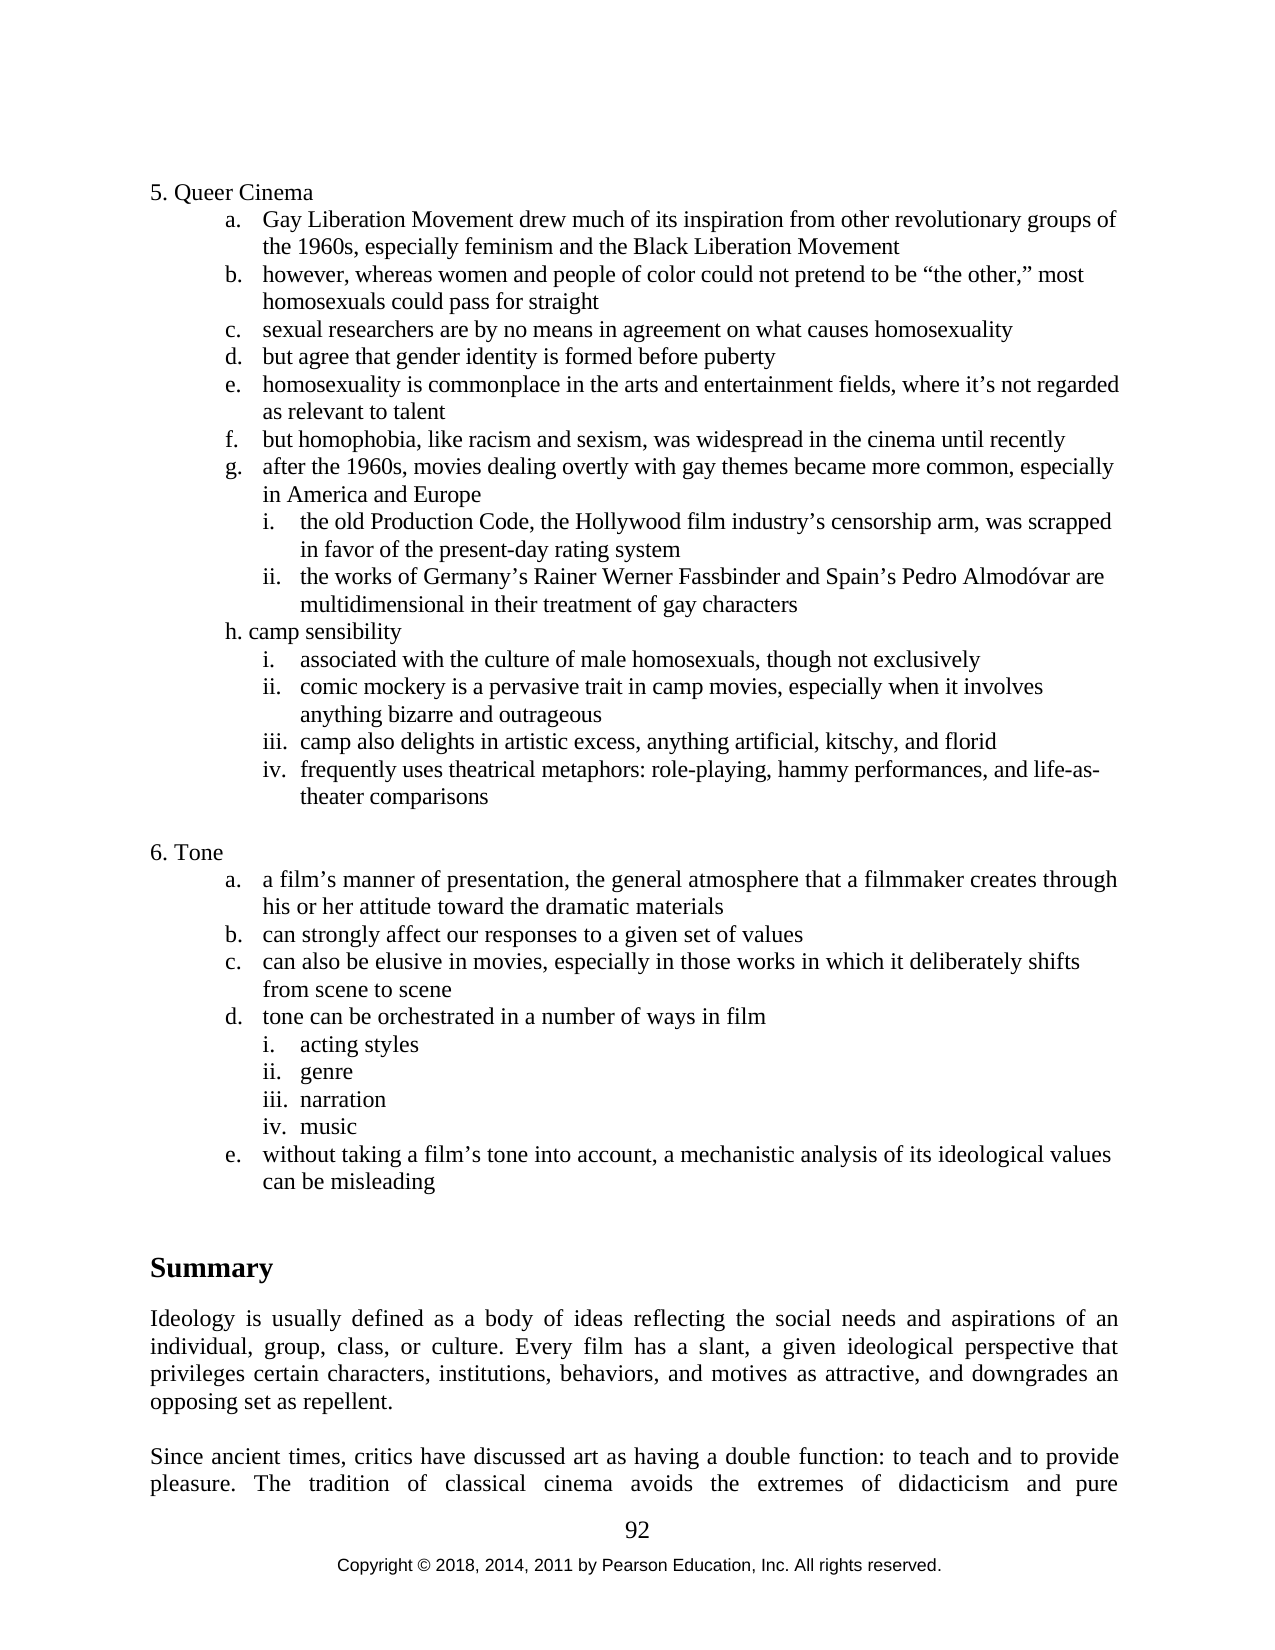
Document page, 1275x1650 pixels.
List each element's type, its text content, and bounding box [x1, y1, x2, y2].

text 6. Tone [150, 838, 1127, 865]
list after the 1960s, movies dealing overtly with gay themes became more common, especially in America and Europe [225, 453, 1127, 508]
text Summary [150, 1250, 342, 1284]
list without taking a film’s tone into account, a mechanistic analysis of its ideological values can be misleading [225, 1140, 1127, 1195]
list frequently uses theatrical metaphors: role-playing, hammy performances, and life-as-theater comparisons [262, 755, 1127, 810]
text 5. Queer Cinema [150, 178, 1127, 205]
list a film’s manner of presentation, the general atmosphere that a filmmaker creates through his or her attitude toward the dramatic materials [225, 865, 1127, 920]
list associated with the culture of male homosexuals, though not exclusively [262, 645, 1127, 673]
list but homophobia, like racism and sexism, was widespread in the cinema until recently [225, 425, 1127, 453]
list however, whereas women and people of color could not pretend to be “the other,” most homosexuals could pass for straight [225, 260, 1127, 315]
list can also be elusive in movies, especially in those works in which it deliberately shifts from scene to scene [225, 948, 1127, 1003]
list camp also delights in artistic excess, anything artificial, kitschy, and florid [262, 728, 1127, 755]
list the old Production Code, the Hollywood film industry’s censorship arm, was scrapped in favor of the present-day rating system [262, 508, 1127, 563]
text h. camp sensibility [150, 618, 1127, 645]
list music [262, 1113, 1127, 1140]
list narration [262, 1085, 1127, 1113]
list genre [262, 1058, 1127, 1085]
list acting styles [262, 1030, 1127, 1058]
list the works of Germany’s Rainer Werner Fassbinder and Spain’s Pedro Almodóvar are multidimensional in their treatment of gay characters [262, 563, 1127, 618]
list but agree that gender identity is formed before puberty [225, 343, 1127, 370]
text Ideology is usually defined as a body of ideas reflecting the social needs and aspirations of an individual, group, class, or culture. Every film has a slant, a given ideological perspective that privileges certain characters, institutions, behaviors, and motives as attractive, and downgrades an opposing set as repellent. [150, 1305, 1119, 1415]
list Gay Liberation Movement drew much of its inspiration from other revolutionary groups of the 1960s, especially feminism and the Black Liberation Movement [225, 205, 1127, 260]
list can strongly affect our responses to a given set of values [225, 920, 1127, 948]
list tone can be orchestrated in a number of ways in film [225, 1003, 1127, 1030]
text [150, 1442, 1119, 1497]
list sexual researchers are by no means in agreement on what causes homosexuality [225, 315, 1127, 343]
list comic mockery is a pervasive trait in camp movies, especially when it involves anything bizarre and outrageous [262, 673, 1127, 728]
list homosexuality is commonplace in the arts and entertainment fields, where it’s not regarded as relevant to talent [225, 370, 1127, 425]
